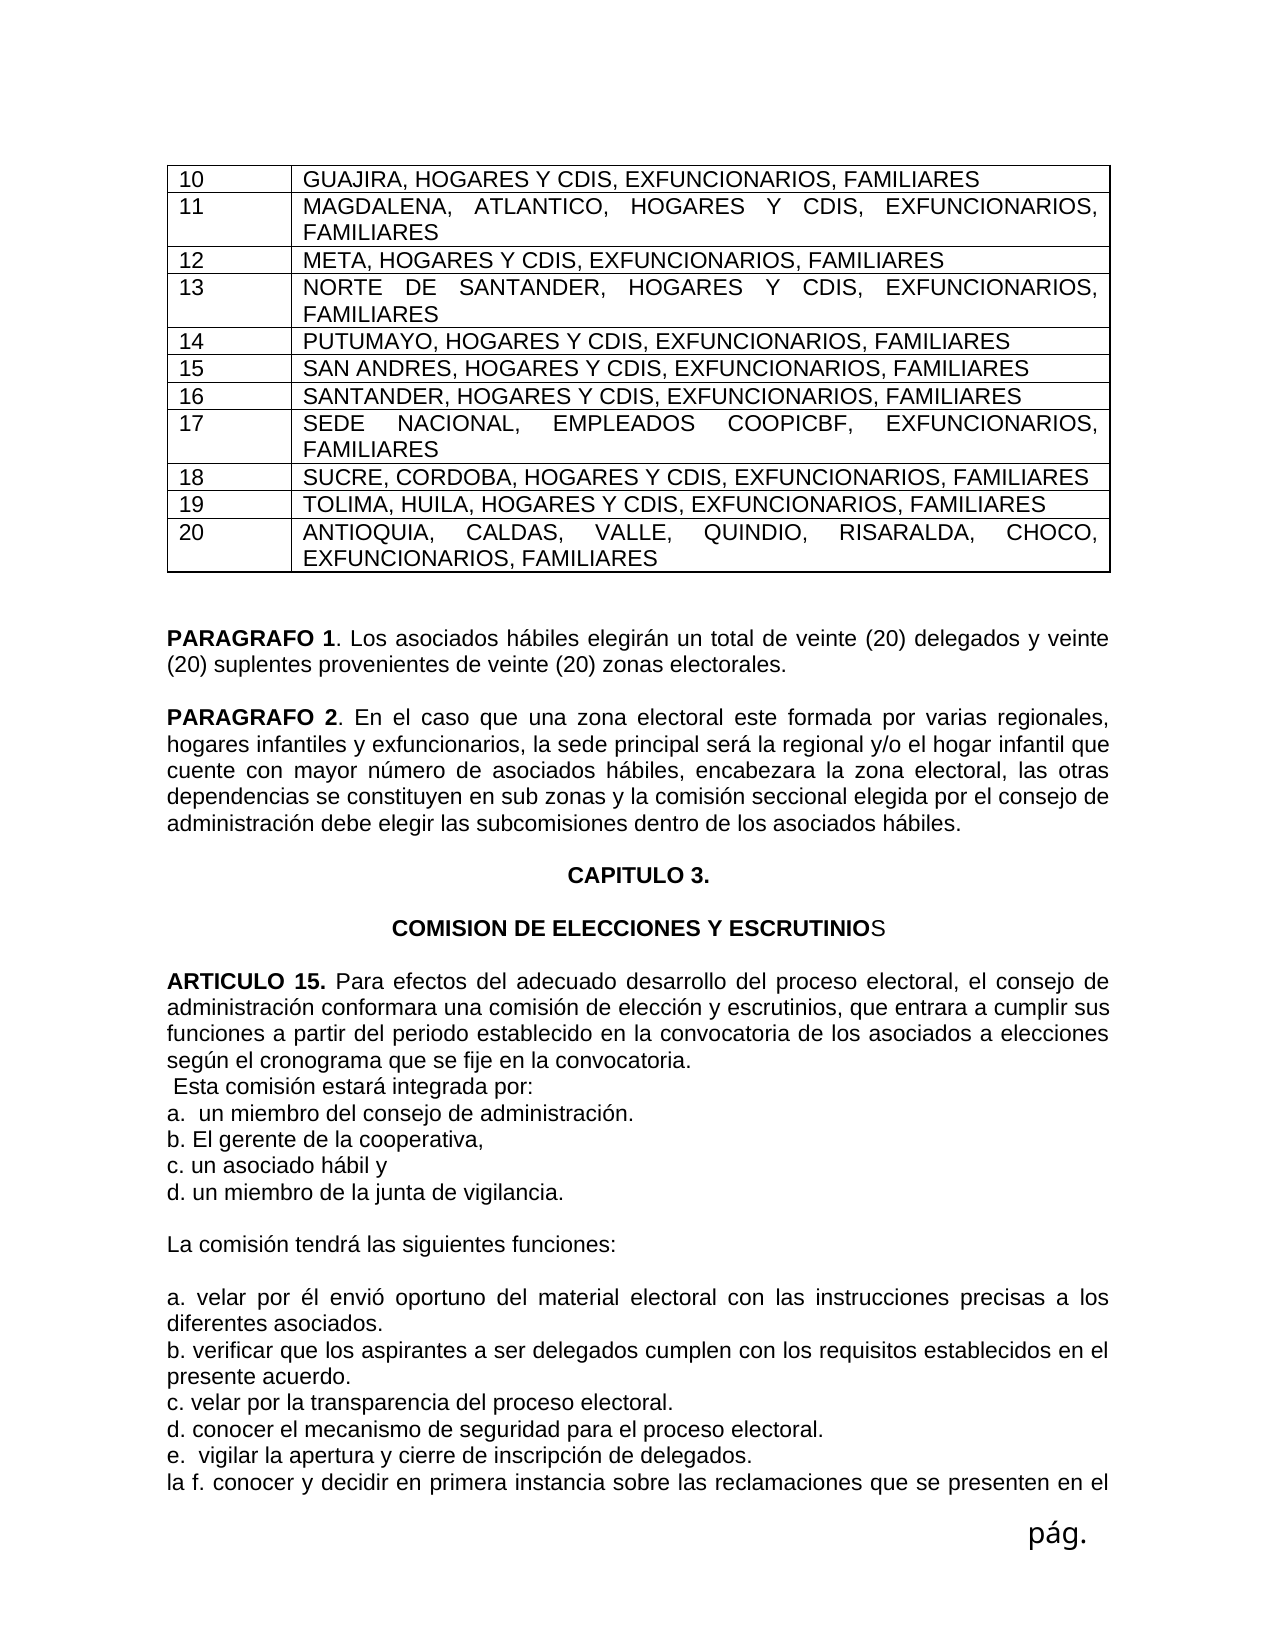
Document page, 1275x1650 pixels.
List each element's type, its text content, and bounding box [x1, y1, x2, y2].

text d. conocer el mecanismo de seguridad para el proceso electoral. [167, 1416, 1110, 1442]
text c. un asociado hábil y [167, 1152, 1110, 1178]
text CAPITULO 3. [167, 862, 1110, 889]
table_cell 13 [168, 274, 291, 327]
text Esta comisión estará integrada por: [167, 1073, 1110, 1099]
table_cell SUCRE, CORDOBA, HOGARES Y CDIS, EXFUNCIONARIOS, FAMILIARES [292, 464, 1109, 490]
table_cell SAN ANDRES, HOGARES Y CDIS, EXFUNCIONARIOS, FAMILIARES [292, 355, 1109, 382]
table_cell ANTIOQUIA, CALDAS, VALLE, QUINDIO, RISARALDA, CHOCO, EXFUNCIONARIOS, FAMILIARES [292, 519, 1109, 571]
table_cell 11 [168, 193, 291, 246]
table_cell NORTE DE SANTANDER, HOGARES Y CDIS, EXFUNCIONARIOS, FAMILIARES [292, 274, 1109, 327]
text PARAGRAFO 1. Los asociados hábiles elegirán un total de veinte (20) delegados y veinte (20) suplentes provenientes de veinte (20) zonas electorales. [167, 625, 1110, 678]
table_cell GUAJIRA, HOGARES Y CDIS, EXFUNCIONARIOS, FAMILIARES [292, 166, 1109, 192]
table_cell 10 [168, 166, 291, 192]
table_cell 20 [168, 519, 291, 571]
table_cell 16 [168, 383, 291, 409]
table_cell META, HOGARES Y CDIS, EXFUNCIONARIOS, FAMILIARES [292, 247, 1109, 273]
text PARAGRAFO 2. En el caso que una zona electoral este formada por varias regionales, hogares infantiles y exfuncionarios, la sede principal será la regional y/o el hogar infantil que cuente con mayor número de asociados hábiles, encabezara la zona electoral, las otras dependencias se constituyen en sub zonas y la comisión seccional elegida por el consejo de administración debe elegir las subcomisiones dentro de los asociados hábiles. [167, 704, 1110, 836]
table_cell PUTUMAYO, HOGARES Y CDIS, EXFUNCIONARIOS, FAMILIARES [292, 328, 1109, 354]
table_cell 19 [168, 491, 291, 518]
table_cell 17 [168, 410, 291, 463]
text e. vigilar la apertura y cierre de inscripción de delegados. [167, 1442, 1110, 1468]
table_cell MAGDALENA, ATLANTICO, HOGARES Y CDIS, EXFUNCIONARIOS, FAMILIARES [292, 193, 1109, 246]
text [167, 1468, 1110, 1495]
table_cell 18 [168, 464, 291, 490]
table_cell SEDE NACIONAL, EMPLEADOS COOPICBF, EXFUNCIONARIOS, FAMILIARES [292, 410, 1109, 463]
text ARTICULO 15. Para efectos del adecuado desarrollo del proceso electoral, el consejo de administración conformara una comisión de elección y escrutinios, que entrara a cumplir sus funciones a partir del periodo establecido en la convocatoria de los asociados a elecciones según el cronograma que se fije en la convocatoria. [167, 968, 1110, 1073]
text b. verificar que los aspirantes a ser delegados cumplen con los requisitos establecidos en el presente acuerdo. [167, 1337, 1110, 1389]
text a. un miembro del consejo de administración. [167, 1099, 1110, 1126]
table_cell 12 [168, 247, 291, 273]
text d. un miembro de la junta de vigilancia. [167, 1178, 1110, 1205]
table_cell SANTANDER, HOGARES Y CDIS, EXFUNCIONARIOS, FAMILIARES [292, 383, 1109, 409]
text a. velar por él envió oportuno del material electoral con las instrucciones precisas a los diferentes asociados. [167, 1284, 1110, 1337]
text COMISION DE ELECCIONES Y ESCRUTINIOS [167, 915, 1110, 941]
text b. El gerente de la cooperativa, [167, 1126, 1110, 1152]
text c. velar por la transparencia del proceso electoral. [167, 1389, 1110, 1416]
table_cell TOLIMA, HUILA, HOGARES Y CDIS, EXFUNCIONARIOS, FAMILIARES [292, 491, 1109, 518]
table_cell 14 [168, 328, 291, 354]
text La comisión tendrá las siguientes funciones: [167, 1231, 1110, 1258]
table_cell 15 [168, 355, 291, 382]
